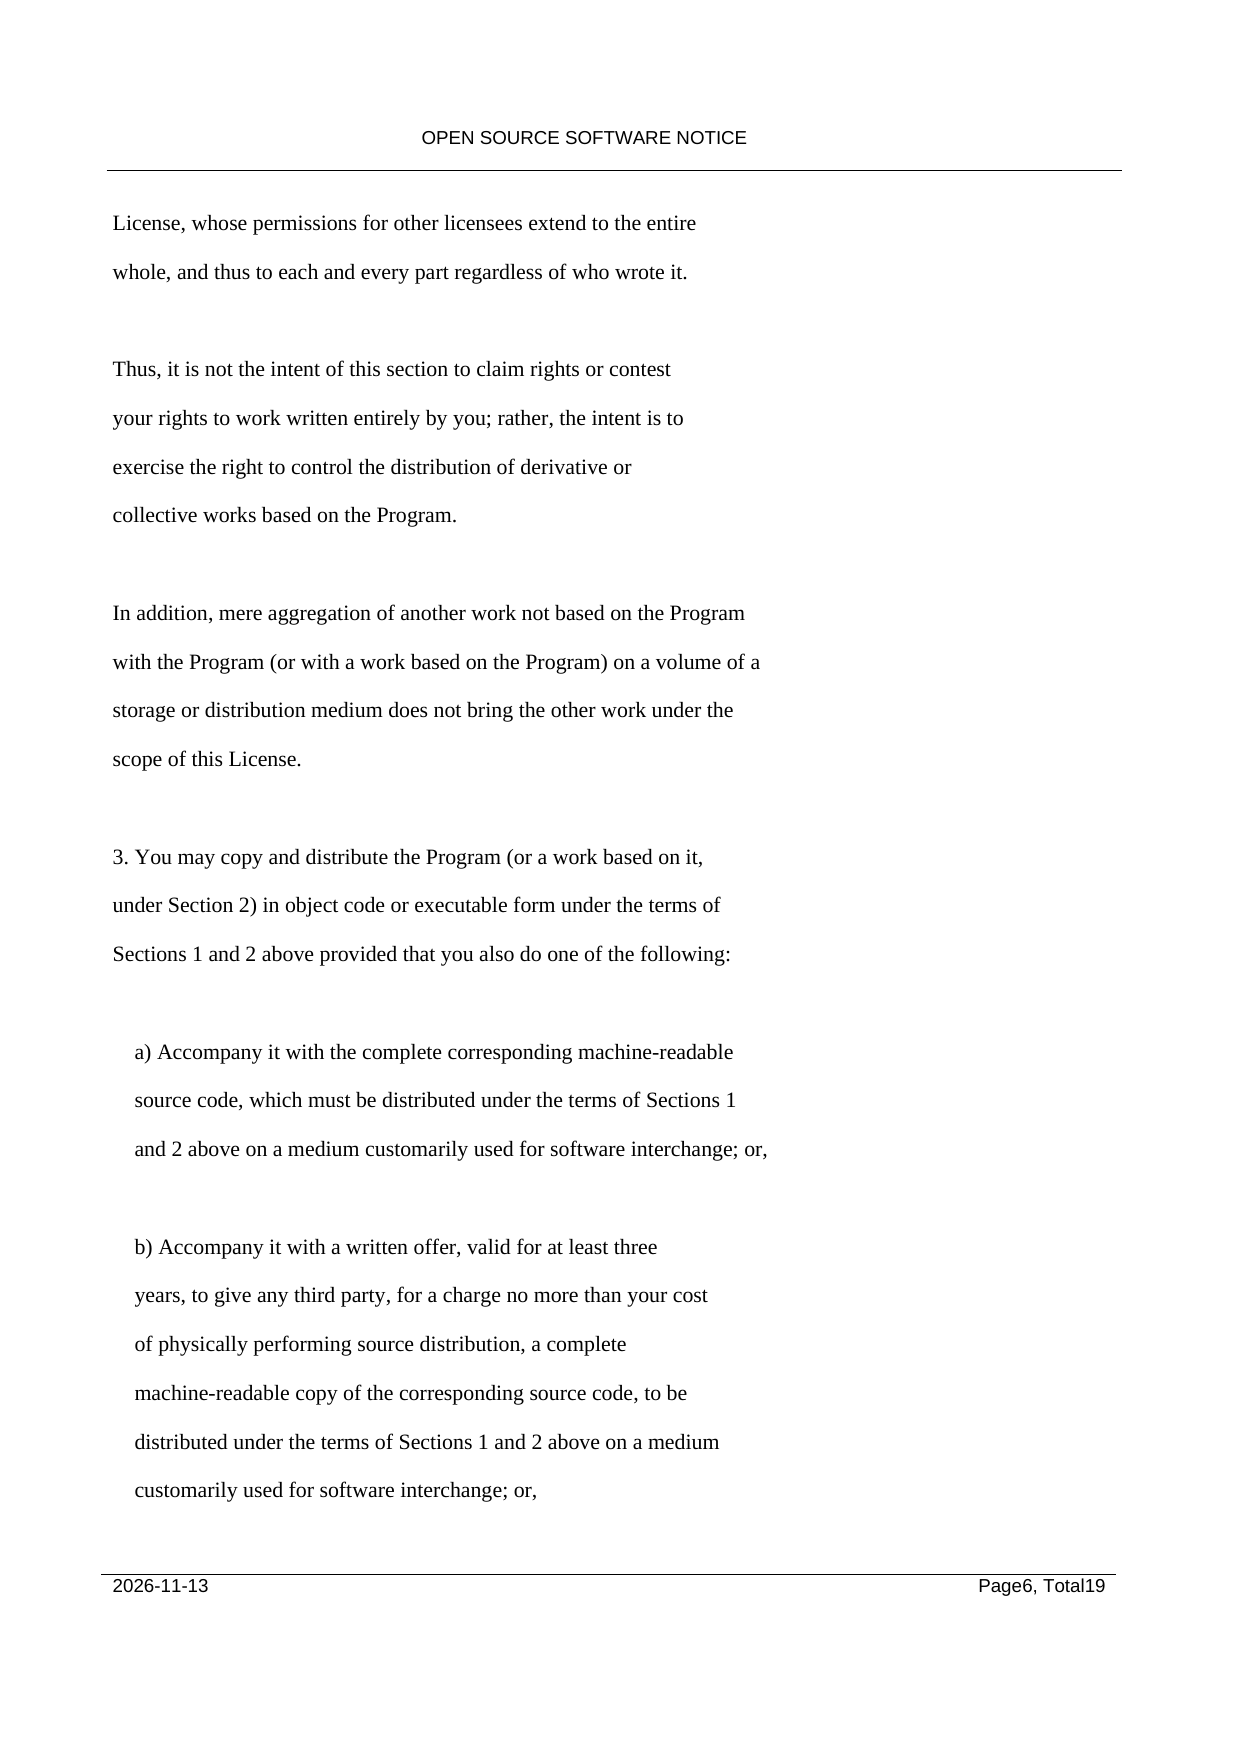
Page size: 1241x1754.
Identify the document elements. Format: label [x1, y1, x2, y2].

text [112, 206, 1128, 1506]
